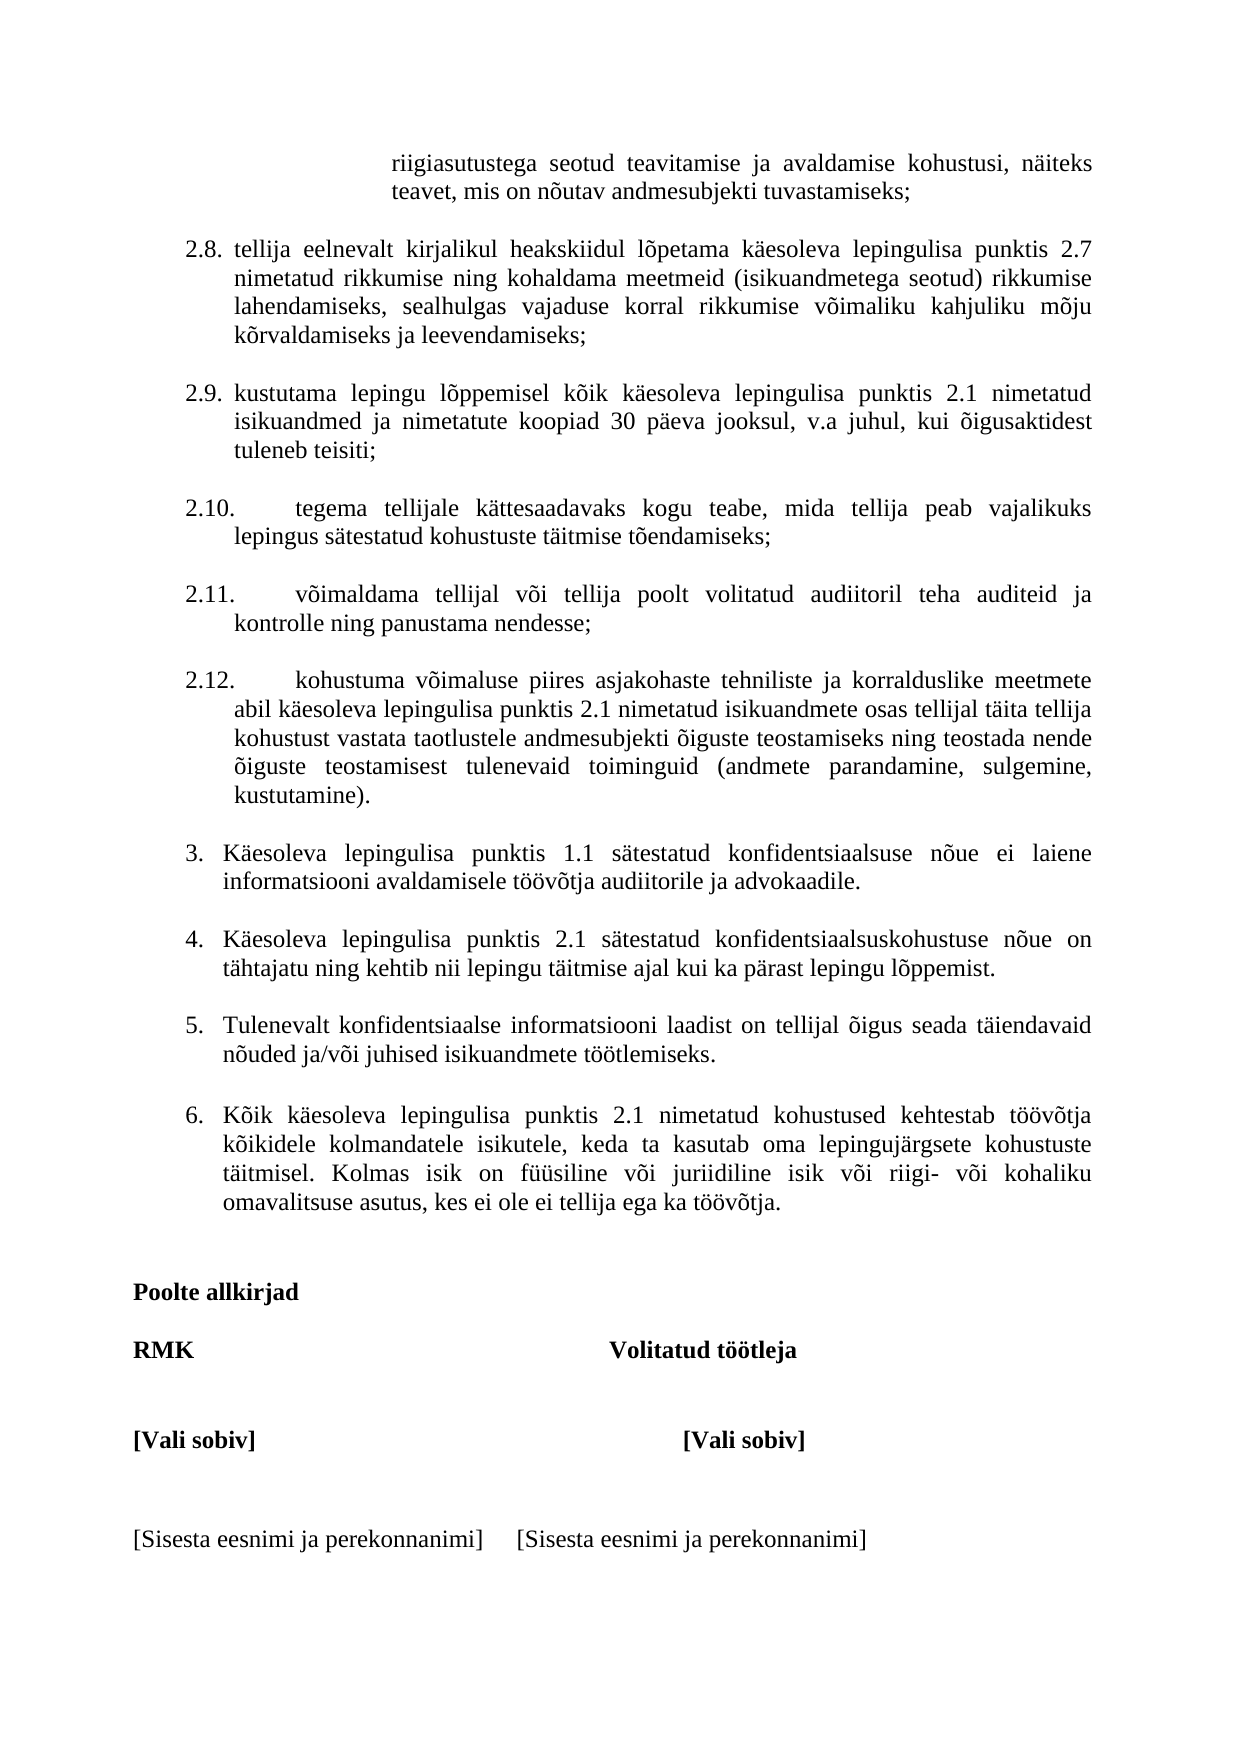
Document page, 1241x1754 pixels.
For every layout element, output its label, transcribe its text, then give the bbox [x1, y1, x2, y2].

list Käesoleva lepingulisa punktis 2.1 sätestatud konfidentsiaalsuskohustuse nõue on tähtajatu ning kehtib nii lepingu täitmise ajal kui ka pärast lepingu lõppemist. [185, 924, 1093, 981]
list RMK Volitatud töötleja [133, 1335, 1093, 1364]
list kohustuma võimaluse piires asjakohaste tehniliste ja korralduslike meetmete abil käesoleva lepingulisa punktis 2.1 nimetatud isikuandmete osas tellijal täita tellija kohustust vastata taotlustele andmesubjekti õiguste teostamiseks ning teostada nende õiguste teostamisest tulenevaid toiminguid (andmete parandamine, sulgemine, kustutamine). [185, 665, 1093, 809]
list Käesoleva lepingulisa punktis 1.1 sätestatud konfidentsiaalsuse nõue ei laiene informatsiooni avaldamisele töövõtja audiitorile ja advokaadile. [185, 838, 1093, 895]
list Kõik käesoleva lepingulisa punktis 2.1 nimetatud kohustused kehtestab töövõtja kõikidele kolmandatele isikutele, keda ta kasutab oma lepingujärgsete kohustuste täitmisel. Kolmas isik on füüsiline või juriidiline isik või riigi- või kohaliku omavalitsuse asutus, kes ei ole ei tellija ega ka töövõtja. [185, 1101, 1093, 1216]
list võimaldama tellijal või tellija poolt volitatud audiitoril teha auditeid ja kontrolle ning panustama nendesse; [185, 579, 1093, 636]
list Poolte allkirjad [133, 1277, 1093, 1306]
list tegema tellijale kättesaadavaks kogu teabe, mida tellija peab vajalikuks lepingus sätestatud kohustuste täitmise tõendamiseks; [185, 493, 1093, 550]
list Tulenevalt konfidentsiaalse informatsiooni laadist on tellijal õigus seada täiendavaid nõuded ja/või juhised isikuandmete töötlemiseks. [185, 1010, 1093, 1068]
list tellija eelnevalt kirjalikul heakskiidul lõpetama käesoleva lepingulisa punktis 2.7 nimetatud rikkumise ning kohaldama meetmeid (isikuandmetega seotud) rikkumise lahendamiseks, sealhulgas vajaduse korral rikkumise võimaliku kahjuliku mõju kõrvaldamiseks ja leevendamiseks; [185, 234, 1093, 349]
list kustutama lepingu lõppemisel kõik käesoleva lepingulisa punktis 2.1 nimetatud isikuandmed ja nimetatute koopiad 30 päeva jooksul, v.a juhul, kui õigusaktidest tuleneb teisiti; [185, 378, 1093, 464]
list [354, 148, 1093, 205]
